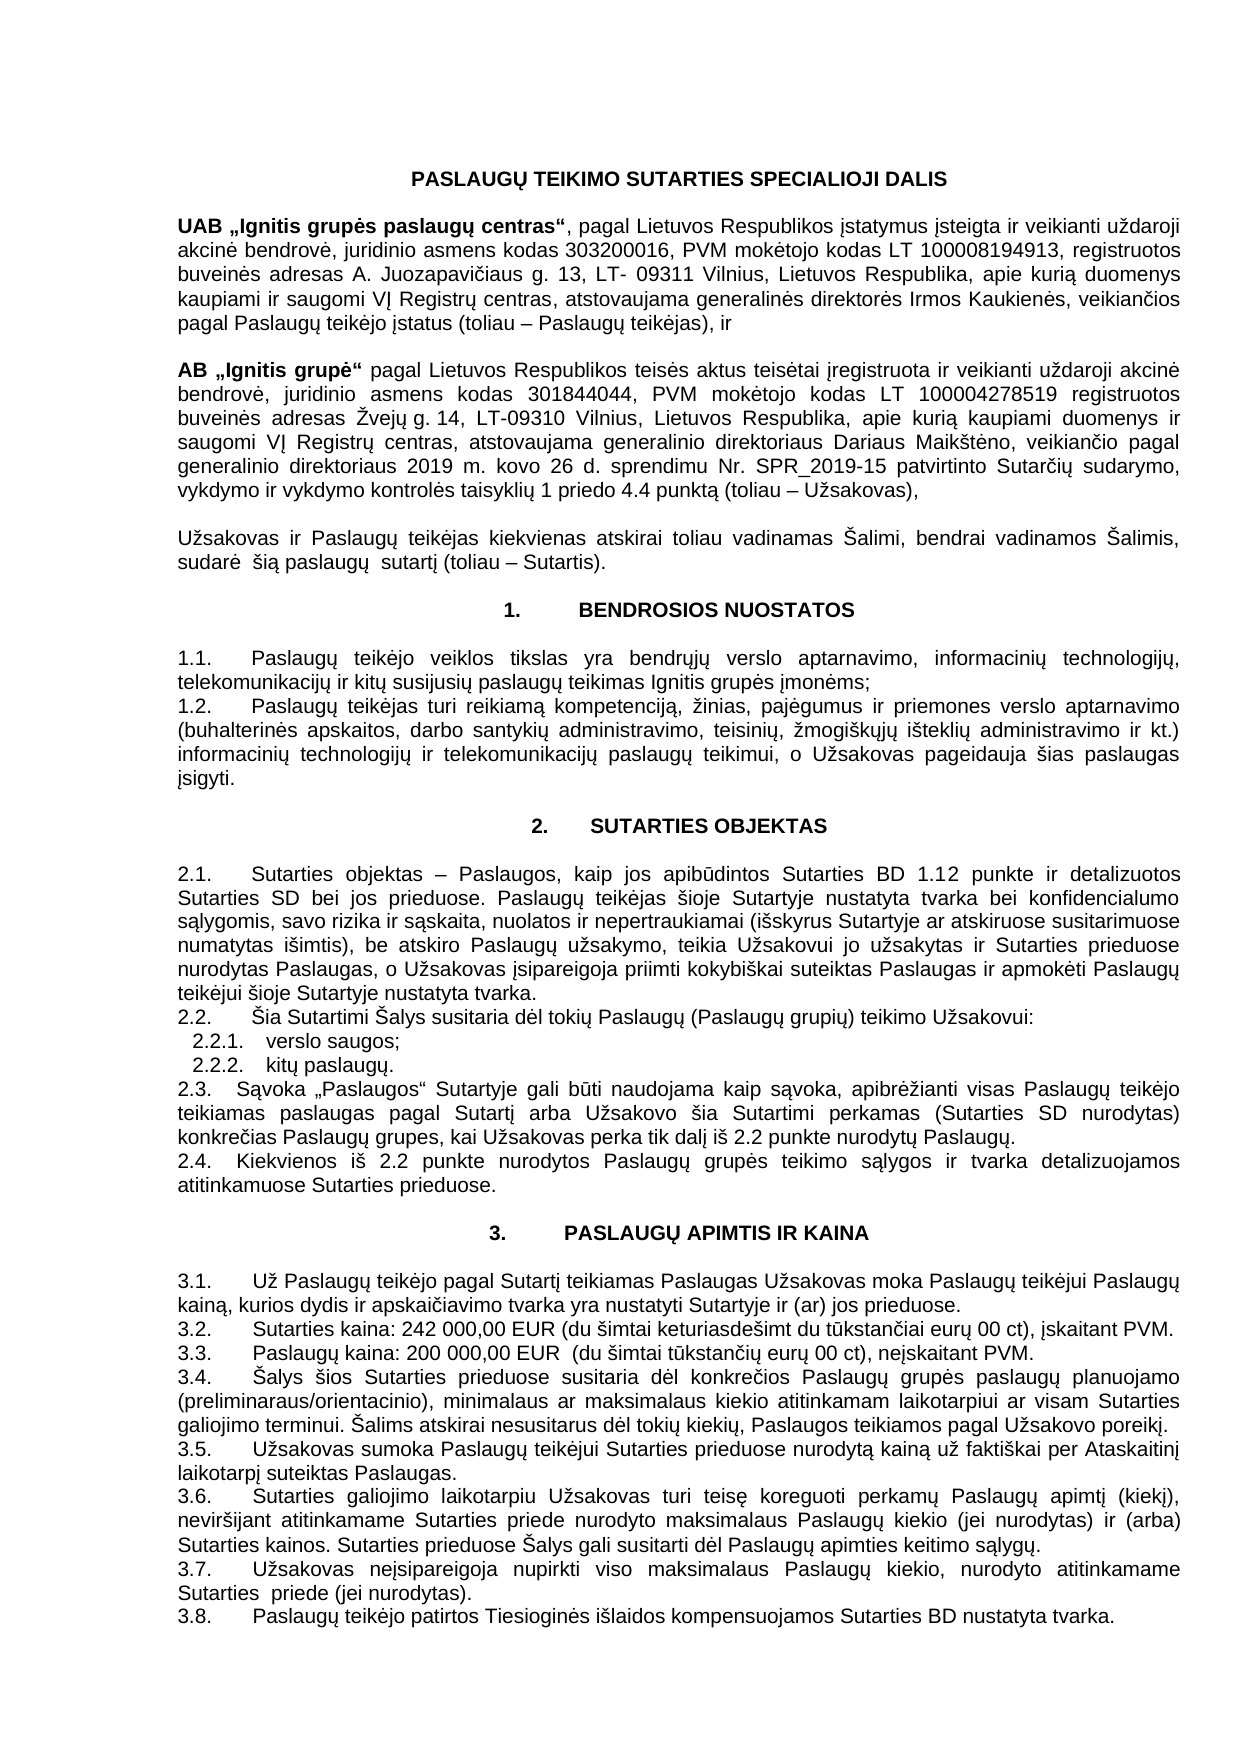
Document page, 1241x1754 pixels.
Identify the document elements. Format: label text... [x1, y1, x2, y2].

list Sutarties objektas – Paslaugos, kaip jos apibūdintos Sutarties BD 1.12 punkte ir detalizuotos Sutarties SD bei jos prieduose. Paslaugų teikėjas šioje Sutartyje nustatyta tvarka bei konfidencialumo sąlygomis, savo rizika ir sąskaita, nuolatos ir nepertraukiamai (išskyrus Sutartyje ar atskiruose susitarimuose numatytas išimtis), be atskiro Paslaugų užsakymo, teikia Užsakovui jo užsakytas ir Sutarties prieduose nurodytas Paslaugas, o Užsakovas įsipareigoja priimti kokybiškai suteiktas Paslaugas ir apmokėti Paslaugų teikėjui šioje Sutartyje nustatyta tvarka. [177, 861, 1181, 1005]
list BENDROSIOS NUOSTATOS [177, 598, 1181, 622]
list Užsakovas neįsipareigoja nupirkti viso maksimalaus Paslaugų kiekio, nurodyto atitinkamame Sutarties priede (jei nurodytas). [177, 1556, 1181, 1604]
text AB „Ignitis grupė“ pagal Lietuvos Respublikos teisės aktus teisėtai įregistruota ir veikianti uždaroji akcinė bendrovė, juridinio asmens kodas 301844044, PVM mokėtojo kodas LT 100004278519 registruotos buveinės adresas Žvejų g. 14, LT-09310 Vilnius, Lietuvos Respublika, apie kurią kaupiami duomenys ir saugomi VĮ Registrų centras, atstovaujama generalinio direktoriaus Dariaus Maikštėno, veikiančio pagal generalinio direktoriaus 2019 m. kovo 26 d. sprendimu Nr. SPR_2019-15 patvirtinto Sutarčių sudarymo, vykdymo ir vykdymo kontrolės taisyklių 1 priedo 4.4 punktą (toliau – Užsakovas), [177, 358, 1181, 502]
list Už Paslaugų teikėjo pagal Sutartį teikiamas Paslaugas Užsakovas moka Paslaugų teikėjui Paslaugų kainą, kurios dydis ir apskaičiavimo tvarka yra nustatyti Sutartyje ir (ar) jos prieduose. [177, 1269, 1181, 1317]
list kitų paslaugų. [192, 1053, 1181, 1077]
list Paslaugų teikėjas turi reikiamą kompetenciją, žinias, pajėgumus ir priemones verslo aptarnavimo (buhalterinės apskaitos, darbo santykių administravimo, teisinių, žmogiškųjų išteklių administravimo ir kt.) informacinių technologijų ir telekomunikacijų paslaugų teikimui, o Užsakovas pageidauja šias paslaugas įsigyti. [177, 694, 1181, 789]
list verslo saugos; [192, 1029, 1181, 1053]
list Sutarties kaina: 242 000,00 EUR (du šimtai keturiasdešimt du tūkstančiai eurų 00 ct), įskaitant PVM. [177, 1317, 1181, 1341]
list Sutarties galiojimo laikotarpiu Užsakovas turi teisę koreguoti perkamų Paslaugų apimtį (kiekį), neviršijant atitinkamame Sutarties priede nurodyto maksimalaus Paslaugų kiekio (jei nurodytas) ir (arba) Sutarties kainos. Sutarties prieduose Šalys gali susitarti dėl Paslaugų apimties keitimo sąlygų. [177, 1484, 1181, 1556]
list Užsakovas ir Paslaugų teikėjas kiekvienas atskirai toliau vadinamas Šalimi, bendrai vadinamos Šalimis, sudarė šią paslaugų sutartį (toliau – Sutartis). [177, 526, 1181, 574]
list Sąvoka „Paslaugos“ Sutartyje gali būti naudojama kaip sąvoka, apibrėžianti visas Paslaugų teikėjo teikiamas paslaugas pagal Sutartį arba Užsakovo šia Sutartimi perkamas (Sutarties SD nurodytas) konkrečias Paslaugų grupes, kai Užsakovas perka tik dalį iš 2.2 punkte nurodytų Paslaugų. [177, 1077, 1181, 1149]
list Paslaugų teikėjo patirtos Tiesioginės išlaidos kompensuojamos Sutarties BD nustatyta tvarka. [177, 1604, 1181, 1628]
list PASLAUGŲ APIMTIS IR KAINA [177, 1221, 1181, 1245]
list Užsakovas sumoka Paslaugų teikėjui Sutarties prieduose nurodytą kainą už faktiškai per Ataskaitinį laikotarpį suteiktas Paslaugas. [177, 1436, 1181, 1484]
list Paslaugų teikėjo veiklos tikslas yra bendrųjų verslo aptarnavimo, informacinių technologijų, telekomunikacijų ir kitų susijusių paslaugų teikimas Ignitis grupės įmonėms; [177, 646, 1181, 694]
list Kiekvienos iš 2.2 punkte nurodytos Paslaugų grupės teikimo sąlygos ir tvarka detalizuojamos atitinkamuose Sutarties prieduose. [177, 1149, 1181, 1197]
list Šalys šios Sutarties prieduose susitaria dėl konkrečios Paslaugų grupės paslaugų planuojamo (preliminaraus/orientacinio), minimalaus ar maksimalaus kiekio atitinkamam laikotarpiui ar visam Sutarties galiojimo terminui. Šalims atskirai nesusitarus dėl tokių kiekių, Paslaugos teikiamos pagal Užsakovo poreikį. [177, 1364, 1181, 1436]
list SUTARTIES OBJEKTAS [177, 813, 1181, 837]
text UAB „Ignitis grupės paslaugų centras“, pagal Lietuvos Respublikos įstatymus įsteigta ir veikianti uždaroji akcinė bendrovė, juridinio asmens kodas 303200016, PVM mokėtojo kodas LT 100008194913, registruotos buveinės adresas A. Juozapavičiaus g. 13, LT- 09311 Vilnius, Lietuvos Respublika, apie kurią duomenys kaupiami ir saugomi VĮ Registrų centras, atstovaujama generalinės direktorės Irmos Kaukienės, veikiančios pagal Paslaugų teikėjo įstatus (toliau – Paslaugų teikėjas), ir [177, 214, 1181, 334]
list Paslaugų kaina: 200 000,00 EUR (du šimtai tūkstančių eurų 00 ct), neįskaitant PVM. [177, 1341, 1181, 1364]
text PASLAUGŲ TEIKIMO SUTARTIES SPECIALIOJI DALIS [177, 166, 1181, 190]
list Šia Sutartimi Šalys susitaria dėl tokių Paslaugų (Paslaugų grupių) teikimo Užsakovui: [177, 1005, 1181, 1029]
